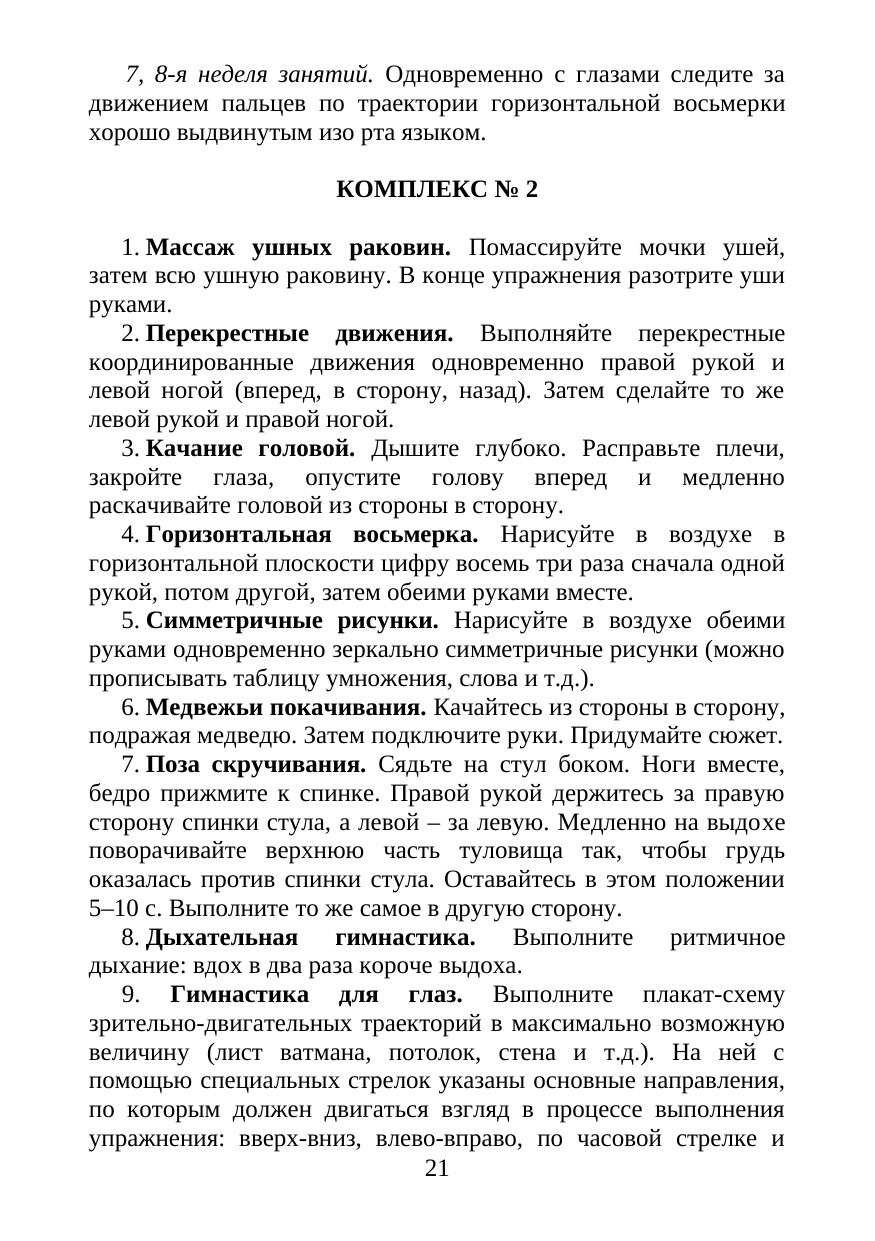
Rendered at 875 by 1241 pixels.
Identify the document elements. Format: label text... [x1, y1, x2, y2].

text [89, 979, 785, 1152]
list Горизонтальная восьмерка. Нарисуйте в воздухе в горизонтальной плоскости цифру восемь три раза сначала одной рукой, потом другой, затем обеими руками вместе. [89, 519, 785, 605]
list Симметричные рисунки. Нарисуйте в воздухе обеими руками одновременно зеркально симметричные рисунки (можно прописывать таблицу умножения, слова и т.д.). [89, 605, 785, 692]
list Качание головой. Дышите глубоко. Расправьте плечи, закройте глаза, опустите голову вперед и медленно раскачивайте головой из стороны в сторону. [89, 433, 785, 519]
text КОМПЛЕКС № 2 [89, 174, 785, 203]
list Медвежьи покачивания. Качайтесь из стороны в сторону, подражая медведю. Затем подключите руки. Придумайте сюжет. [89, 692, 785, 749]
list Перекрестные движения. Выполняйте перекрестные координированные движения одновременно правой рукой и левой ногой (вперед, в сторону, назад). Затем сделайте то же левой рукой и правой ногой. [89, 318, 785, 433]
list Массаж ушных раковин. Помассируйте мочки ушей, затем всю ушную раковину. В конце упражнения разотрите уши руками. [89, 232, 785, 318]
list Дыхательная гимнастика. Выполните ритмичное дыхание: вдох в два раза короче выдоха. [89, 922, 785, 979]
list Поза скручивания. Сядьте на стул боком. Ноги вместе, бедро прижмите к спинке. Правой рукой держитесь за правую сторону спинки стула, а левой – за левую. Медленно на выдохе поворачивайте верхнюю часть туловища так, чтобы грудь оказалась против спинки стула. Оставайтесь в этом положении 5–10 с. Выполните то же самое в другую сторону. [89, 749, 785, 922]
text 7, 8-я неделя занятий. Одновременно с глазами следите за движением пальцев по траектории горизонтальной восьмерки хорошо выдвинутым изо рта языком. [89, 59, 785, 145]
